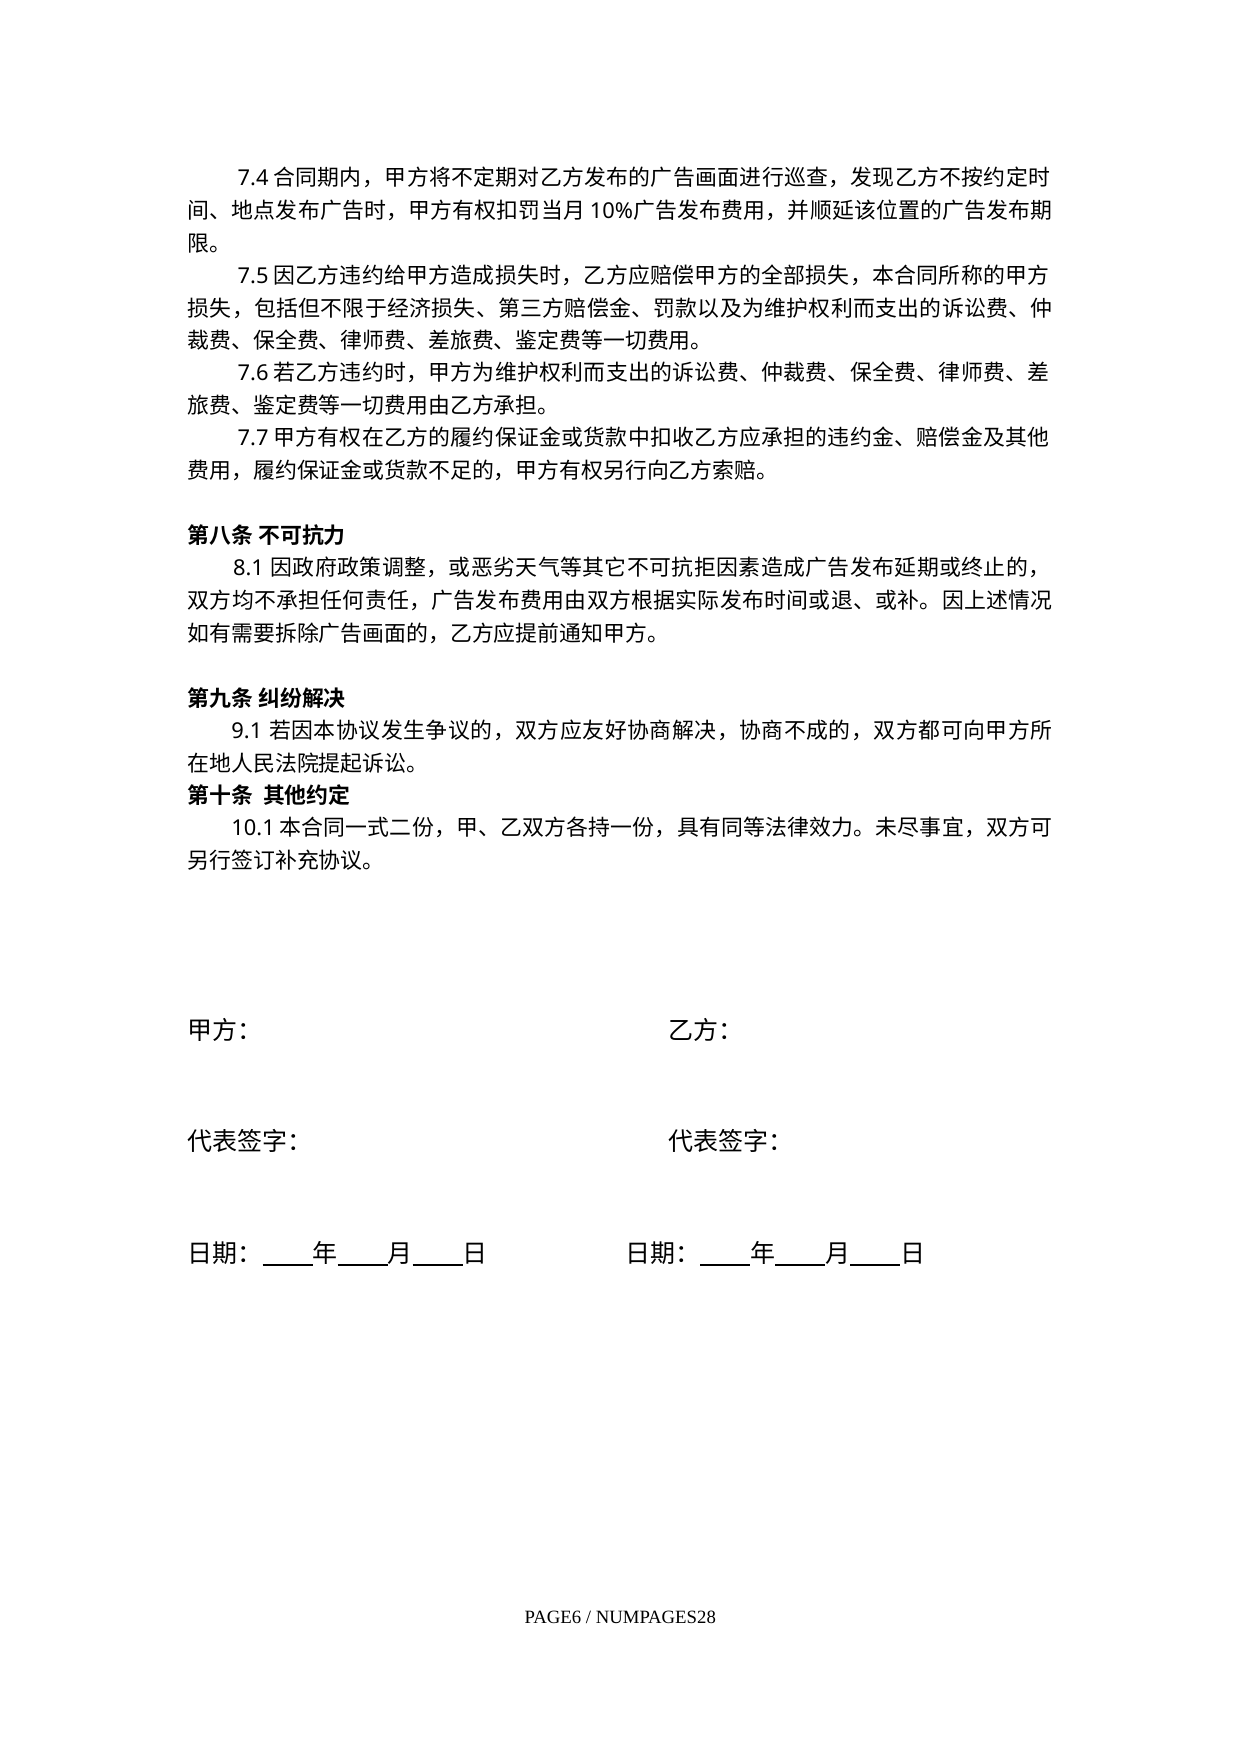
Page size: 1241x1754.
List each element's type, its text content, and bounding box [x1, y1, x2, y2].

text 代表签字： 代表签字： [187, 1107, 1053, 1172]
text 7.6若乙方违约时，甲方为维护权利而支出的诉讼费、仲裁费、保全费、律师费、差旅费、鉴定费等一切费用由乙方承担。 [187, 355, 1053, 420]
text 8.1 因政府政策调整，或恶劣天气等其它不可抗拒因素造成广告发布延期或终止的，双方均不承担任何责任，广告发布费用由双方根据实际发布时间或退、或补。因上述情况如有需要拆除广告画面的，乙方应提前通知甲方。 [187, 550, 1053, 648]
text 日期： 年 月 日 日期： 年 月 日 [187, 1219, 1053, 1284]
text 7.5因乙方违约给甲方造成损失时，乙方应赔偿甲方的全部损失，本合同所称的甲方损失，包括但不限于经济损失、第三方赔偿金、罚款以及为维护权利而支出的诉讼费、仲裁费、保全费、律师费、差旅费、鉴定费等一切费用。 [187, 258, 1053, 355]
text 第十条 其他约定 [187, 778, 1053, 810]
text 10.1本合同一式二份，甲、乙双方各持一份，具有同等法律效力。未尽事宜，双方可另行签订补充协议。 [187, 810, 1053, 875]
text 9.1 若因本协议发生争议的，双方应友好协商解决，协商不成的，双方都可向甲方所在地人民法院提起诉讼。 [187, 713, 1053, 778]
text 第八条 不可抗力 [187, 518, 1053, 550]
text 7.7甲方有权在乙方的履约保证金或货款中扣收乙方应承担的违约金、赔偿金及其他费用，履约保证金或货款不足的，甲方有权另行向乙方索赔。 [187, 420, 1053, 485]
text 7.4合同期内，甲方将不定期对乙方发布的广告画面进行巡查，发现乙方不按约定时间、地点发布广告时，甲方有权扣罚当月10%广告发布费用，并顺延该位置的广告发布期限。 [187, 160, 1053, 258]
text 甲方： 乙方： [187, 996, 1053, 1061]
text 第九条 纠纷解决 [187, 680, 1053, 713]
